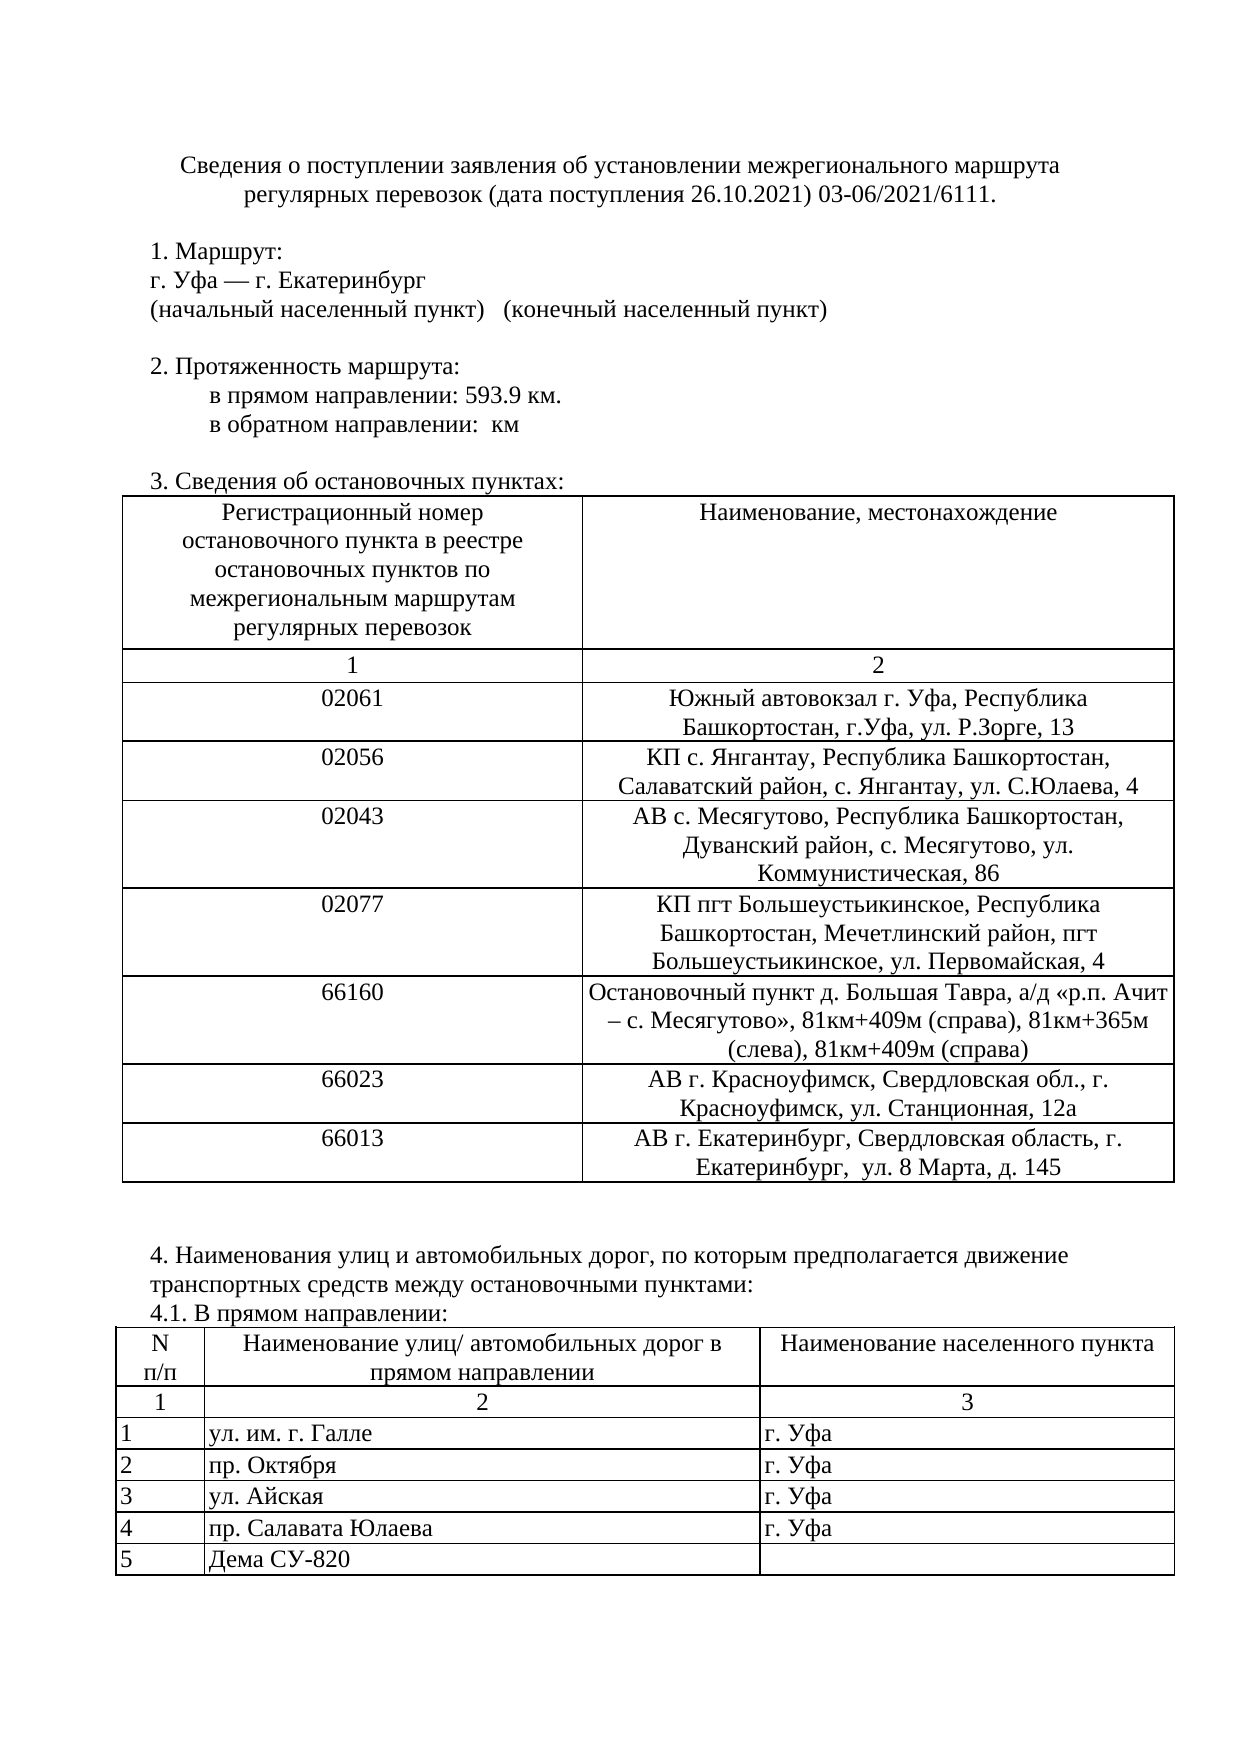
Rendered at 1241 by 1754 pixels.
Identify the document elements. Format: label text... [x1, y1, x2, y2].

table_cell 3 [117, 1481, 204, 1511]
table_cell Дема СУ-820 [205, 1544, 759, 1574]
table_cell г. Уфа [761, 1513, 1174, 1543]
text Сведения о поступлении заявления об установлении межрегионального маршрута регулярных перевозок (дата поступления 26.10.2021) 03-06/2021/6111. [150, 150, 1090, 207]
text 2. Протяженность маршрута: [150, 351, 1090, 380]
table_cell 5 [117, 1544, 204, 1574]
table_cell 02061 [123, 683, 582, 740]
table_cell Южный автовокзал г. Уфа, Республика Башкортостан, г.Уфа, ул. Р.Зорге, 13 [583, 683, 1173, 740]
table_cell КП пгт Большеустьикинское, Республика Башкортостан, Мечетлинский район, пгт Большеустьикинское, ул. Первомайская, 4 [583, 889, 1173, 975]
text в обратном направлении: км [150, 409, 1090, 437]
table_cell 2 [205, 1387, 759, 1417]
table_cell 02056 [123, 742, 582, 799]
table_cell пр. Октября [205, 1450, 759, 1480]
table_cell 66013 [123, 1124, 582, 1181]
text 1. Маршрут: [150, 236, 1090, 265]
text в прямом направлении: 593.9 км. [150, 380, 1090, 409]
table_cell г. Уфа [761, 1450, 1174, 1480]
table_cell 66023 [123, 1065, 582, 1122]
table_cell 1 [117, 1387, 204, 1417]
table_cell 4 [117, 1513, 204, 1543]
table_cell Остановочный пункт д. Большая Тавра, а/д «р.п. Ачит – с. Месягутово», 81км+409м (справа), 81км+365м (слева), 81км+409м (справа) [583, 977, 1173, 1063]
table_header Наименование населенного пункта [761, 1328, 1174, 1385]
table_cell пр. Салавата Юлаева [205, 1513, 759, 1543]
table_cell 1 [123, 650, 582, 681]
text 4.1. В прямом направлении: [150, 1298, 1090, 1326]
table_cell АВ г. Красноуфимск, Свердловская обл., г. Красноуфимск, ул. Станционная, 12а [583, 1065, 1173, 1122]
table_cell 2 [117, 1450, 204, 1480]
table_cell г. Уфа [761, 1418, 1174, 1448]
table_cell 02077 [123, 889, 582, 975]
table_header Наименование, местонахождение [583, 497, 1173, 648]
table_cell ул. им. г. Галле [205, 1418, 759, 1448]
table_cell АВ г. Екатеринбург, Свердловская область, г. Екатеринбург, ул. 8 Марта, д. 145 [583, 1124, 1173, 1181]
table_cell 1 [117, 1418, 204, 1448]
table_header N п/п [117, 1328, 204, 1385]
text 4. Наименования улиц и автомобильных дорог, по которым предполагается движение транспортных средств между остановочными пунктами: [150, 1240, 1090, 1298]
table_cell [761, 1544, 1174, 1574]
table_cell АВ с. Месягутово, Республика Башкортостан, Дуванский район, с. Месягутово, ул. Коммунистическая, 86 [583, 801, 1173, 887]
table_cell г. Уфа [761, 1481, 1174, 1511]
table_header Наименование улиц/ автомобильных дорог в прямом направлении [205, 1328, 759, 1385]
table_cell 3 [761, 1387, 1174, 1417]
text г. Уфа — г. Екатеринбург [150, 265, 1090, 294]
table_cell ул. Айская [205, 1481, 759, 1511]
table_cell 02043 [123, 801, 582, 887]
text 3. Сведения об остановочных пунктах: [150, 466, 1090, 495]
table_cell КП с. Янгантау, Республика Башкортостан, Салаватский район, с. Янгантау, ул. С.Юлаева, 4 [583, 742, 1173, 799]
table_header Регистрационный номер остановочного пункта в реестре остановочных пунктов по межрегиональным маршрутам регулярных перевозок [123, 497, 582, 648]
text (начальный населенный пункт) (конечный населенный пункт) [150, 294, 1090, 322]
table_cell 66160 [123, 977, 582, 1063]
table_cell 2 [583, 650, 1173, 681]
